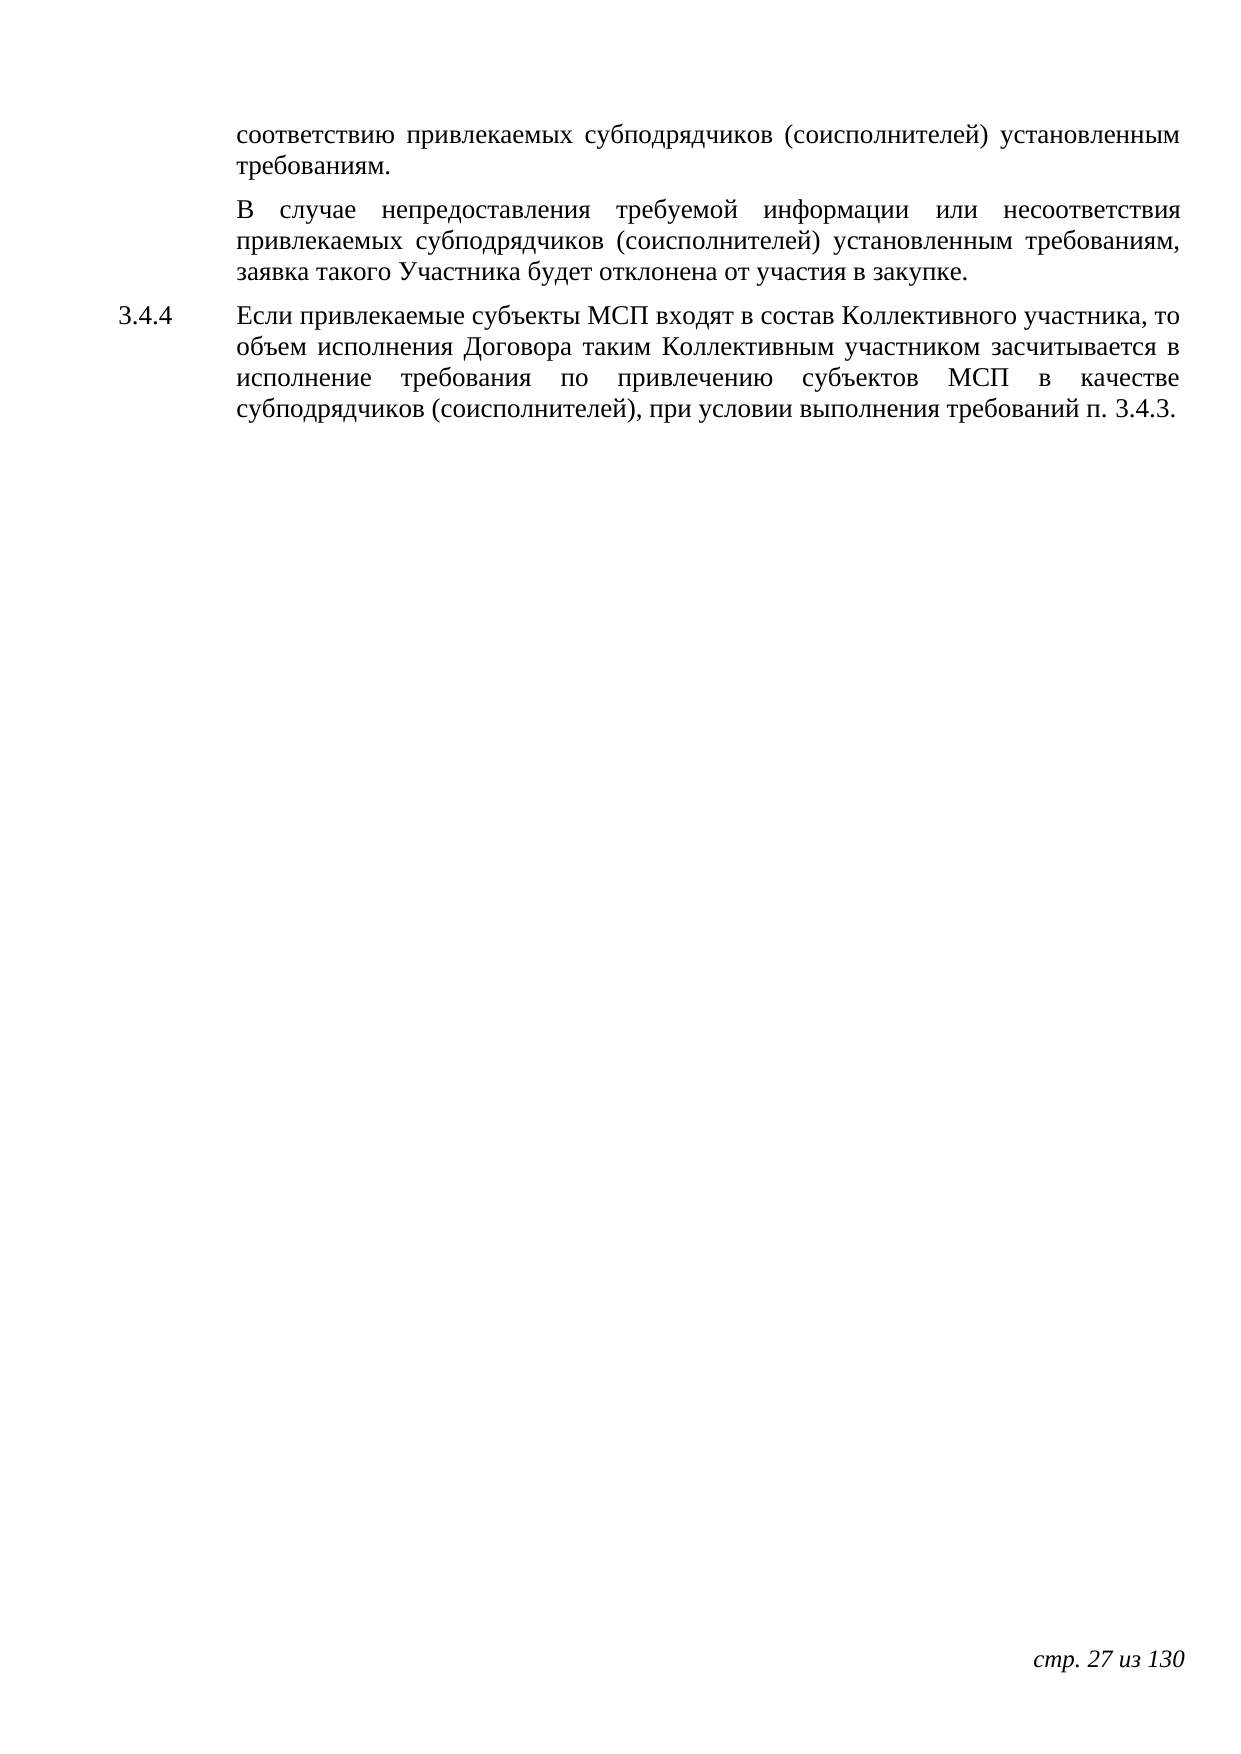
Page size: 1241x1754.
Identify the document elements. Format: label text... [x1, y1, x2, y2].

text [118, 118, 1181, 180]
text Если привлекаемые субъекты МСП входят в состав Коллективного участника, то объем исполнения Договора таким Коллективным участником засчитывается в исполнение требования по привлечению субъектов МСП в качестве субподрядчиков (соисполнителей), при условии выполнения требований п. 3.4.3. [118, 299, 1181, 423]
list В случае непредоставления требуемой информации или несоответствия привлекаемых субподрядчиков (соисполнителей) установленным требованиям, заявка такого Участника будет отклонена от участия в закупке. [236, 193, 1181, 286]
